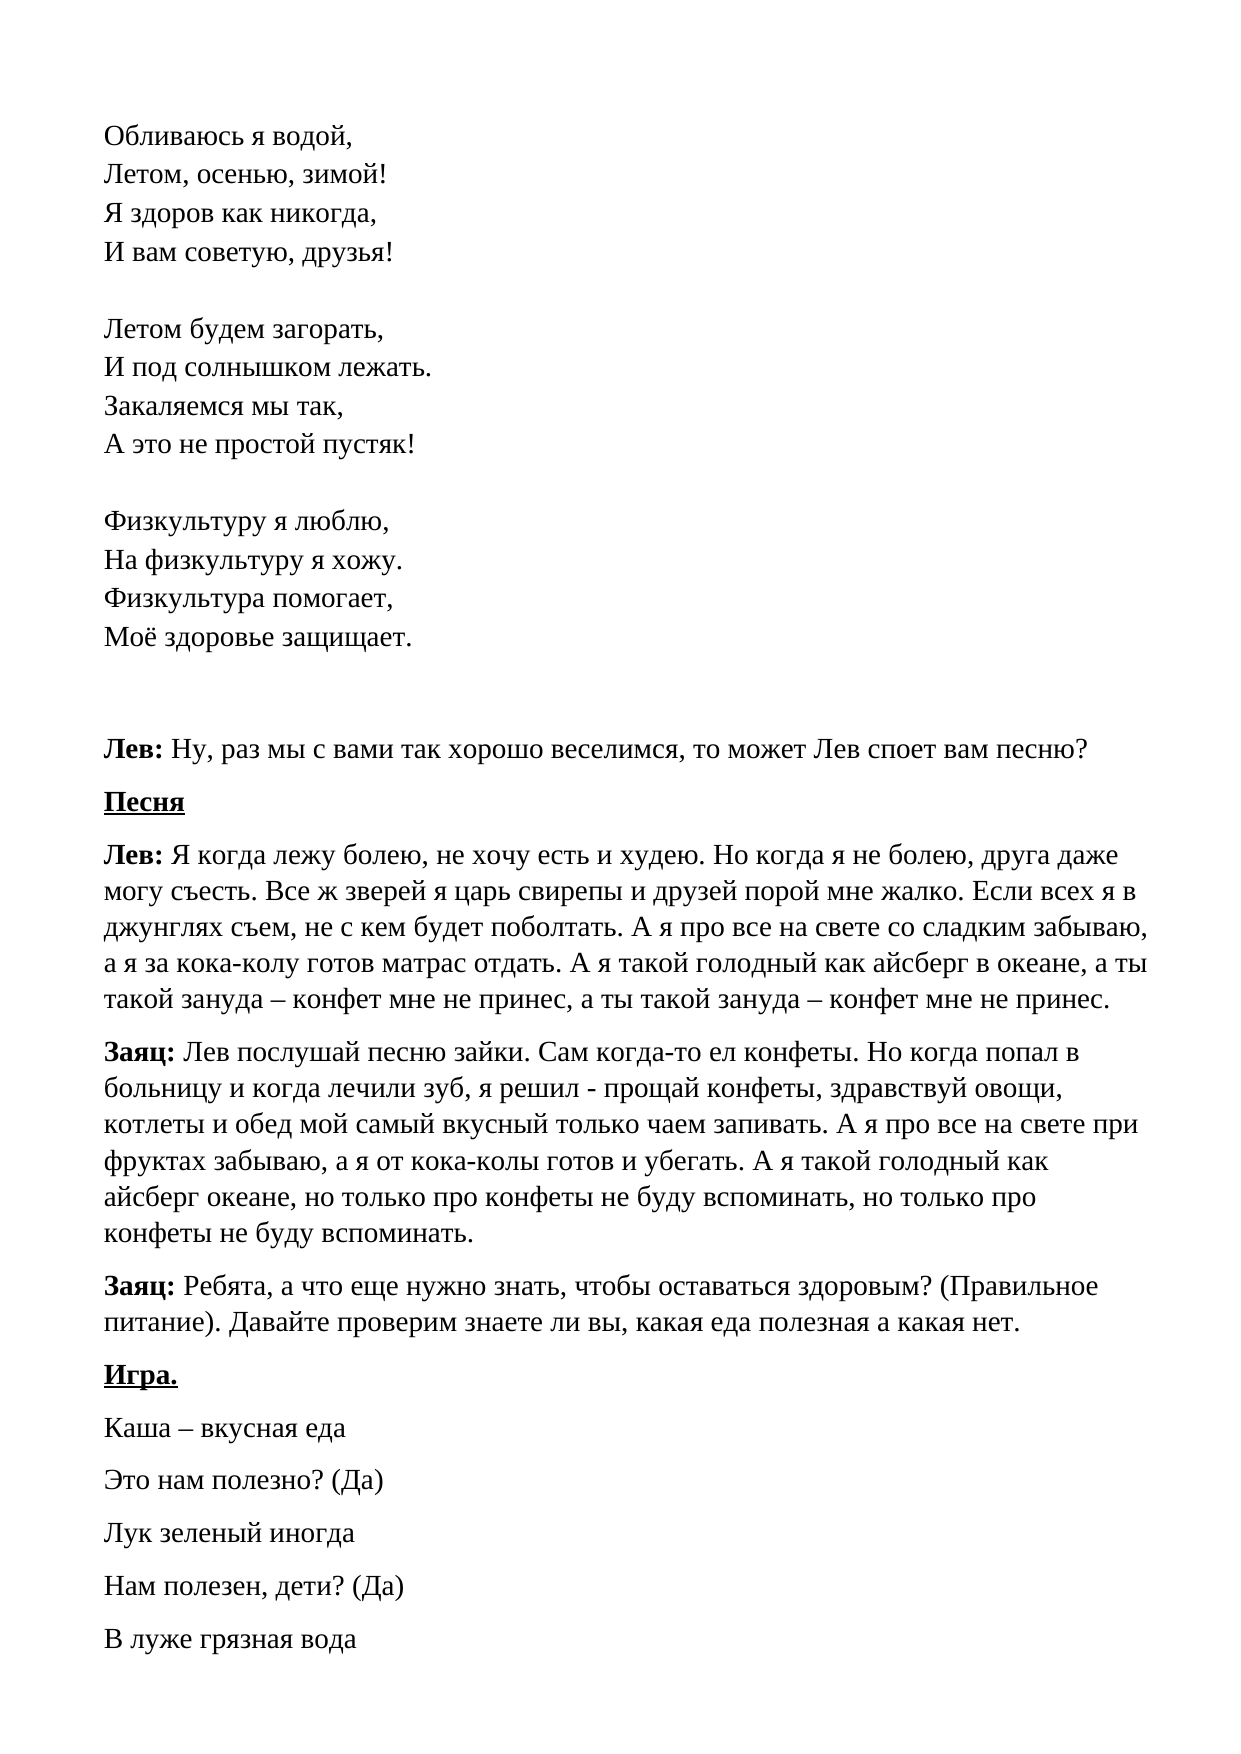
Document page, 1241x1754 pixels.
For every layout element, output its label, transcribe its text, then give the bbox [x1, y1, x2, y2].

text В луже грязная вода [103, 1621, 1152, 1654]
text Игра. [103, 1357, 1152, 1390]
text Каша – вкусная еда [103, 1410, 1152, 1443]
text Нам полезен, дети? (Да) [103, 1568, 1152, 1602]
text Лев: Я когда лежу болею, не хочу есть и худею. Но когда я не болею, друга даже могу съесть. Все ж зверей я царь свирепы и друзей порой мне жалко. Если всех я в джунглях съем, не с кем будет поболтать. А я про все на свете со сладким забываю, а я за кока-колу готов матрас отдать. А я такой голодный как айсберг в океане, а ты такой зануда – конфет мне не принес, а ты такой зануда – конфет мне не принес. [103, 837, 1152, 1015]
text Лев: Ну, раз мы с вами так хорошо веселимся, то может Лев споет вам песню? [103, 731, 1152, 765]
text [103, 118, 1152, 653]
text Заяц: Ребята, а что еще нужно знать, чтобы оставаться здоровым? (Правильное питание). Давайте проверим знаете ли вы, какая еда полезная а какая нет. [103, 1268, 1152, 1338]
text Заяц: Лев послушай песню зайки. Сам когда-то ел конфеты. Но когда попал в больницу и когда лечили зуб, я решил - прощай конфеты, здравствуй овощи, котлеты и обед мой самый вкусный только чаем запивать. А я про все на свете при фруктах забываю, а я от кока-колы готов и убегать. А я такой голодный как айсберг океане, но только про конфеты не буду вспоминать, но только про конфеты не буду вспоминать. [103, 1034, 1152, 1249]
text Это нам полезно? (Да) [103, 1462, 1152, 1496]
text Песня [103, 784, 1152, 818]
text Лук зеленый иногда [103, 1515, 1152, 1549]
